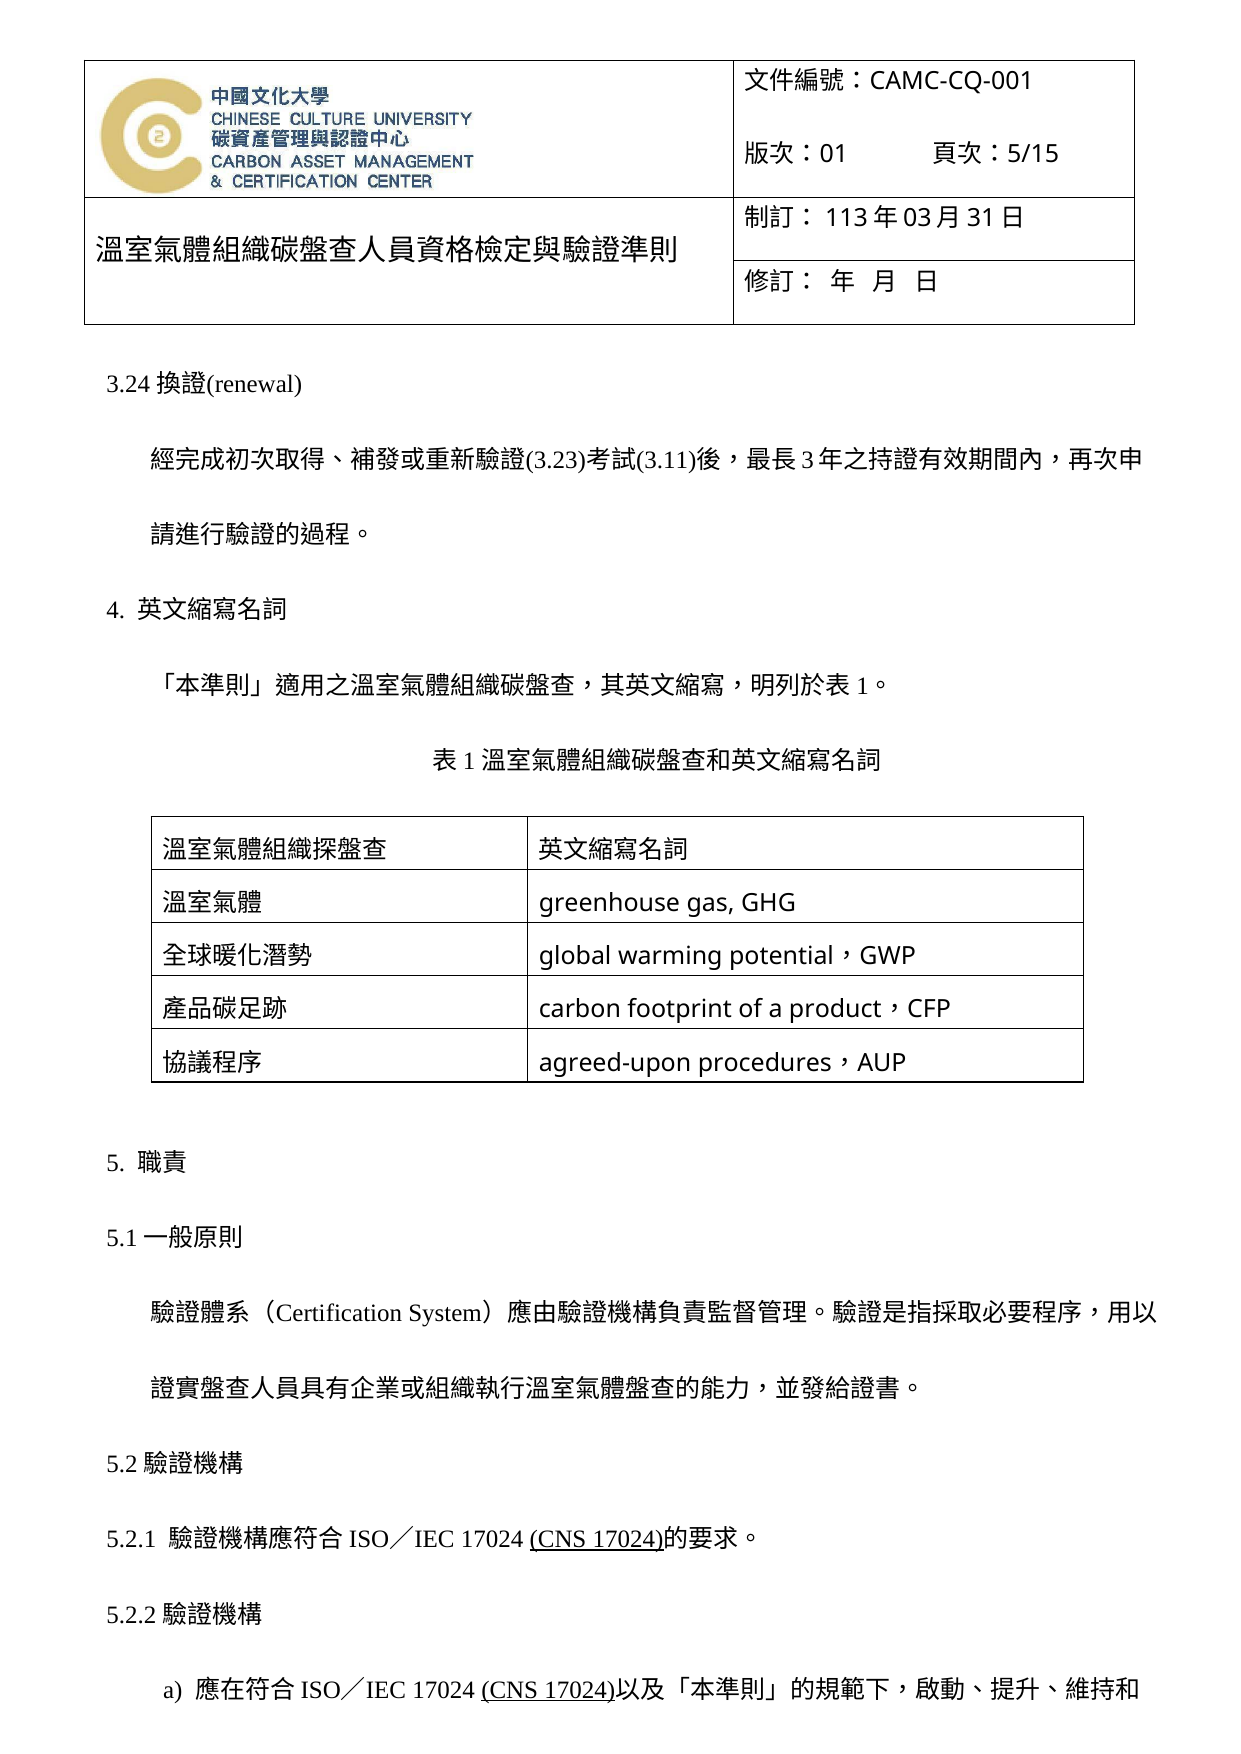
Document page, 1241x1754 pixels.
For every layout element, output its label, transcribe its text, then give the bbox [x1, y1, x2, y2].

list 英文縮寫名詞 [106, 590, 1163, 626]
text 表 1 溫室氣體組織碳盤查和英文縮寫名詞 [150, 740, 1163, 777]
text 經完成初次取得、補發或重新驗證(3.23)考試(3.11)後，最長3年之持證有效期間內，再次申請進行驗證的過程。 [150, 439, 1163, 551]
table_cell 產品碳足跡 [152, 976, 527, 1028]
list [163, 1669, 1163, 1706]
list 職責 [106, 1142, 1163, 1178]
list 一般原則 [106, 1217, 1163, 1254]
picture [95, 67, 484, 197]
table_cell agreed-upon procedures，AUP [528, 1029, 1083, 1081]
table_cell 全球暖化潛勢 [152, 923, 527, 975]
table_header 溫室氣體組織探盤查 [152, 817, 527, 869]
table_cell greenhouse gas, GHG [528, 870, 1083, 922]
list 驗證機構應符合ISO／IEC 17024 (CNS 17024)的要求。 [106, 1519, 1163, 1555]
list 驗證機構 [106, 1594, 1163, 1630]
table_cell carbon footprint of a product，CFP [528, 976, 1083, 1028]
list 驗證機構 [106, 1443, 1163, 1480]
table_cell 協議程序 [152, 1029, 527, 1081]
list 換證(renewal) [106, 81, 1163, 400]
table_cell global warming potential，GWP [528, 923, 1083, 975]
table_header 英文縮寫名詞 [528, 817, 1083, 869]
text 「本準則」適用之溫室氣體組織碳盤查，其英文縮寫，明列於表 1。 [150, 665, 1163, 701]
text 驗證體系（Certification System）應由驗證機構負責監督管理。驗證是指採取必要程序，用以證實盤查人員具有企業或組織執行溫室氣體盤查的能力，並發給證書。 [150, 1293, 1163, 1404]
table_cell 溫室氣體 [152, 870, 527, 922]
